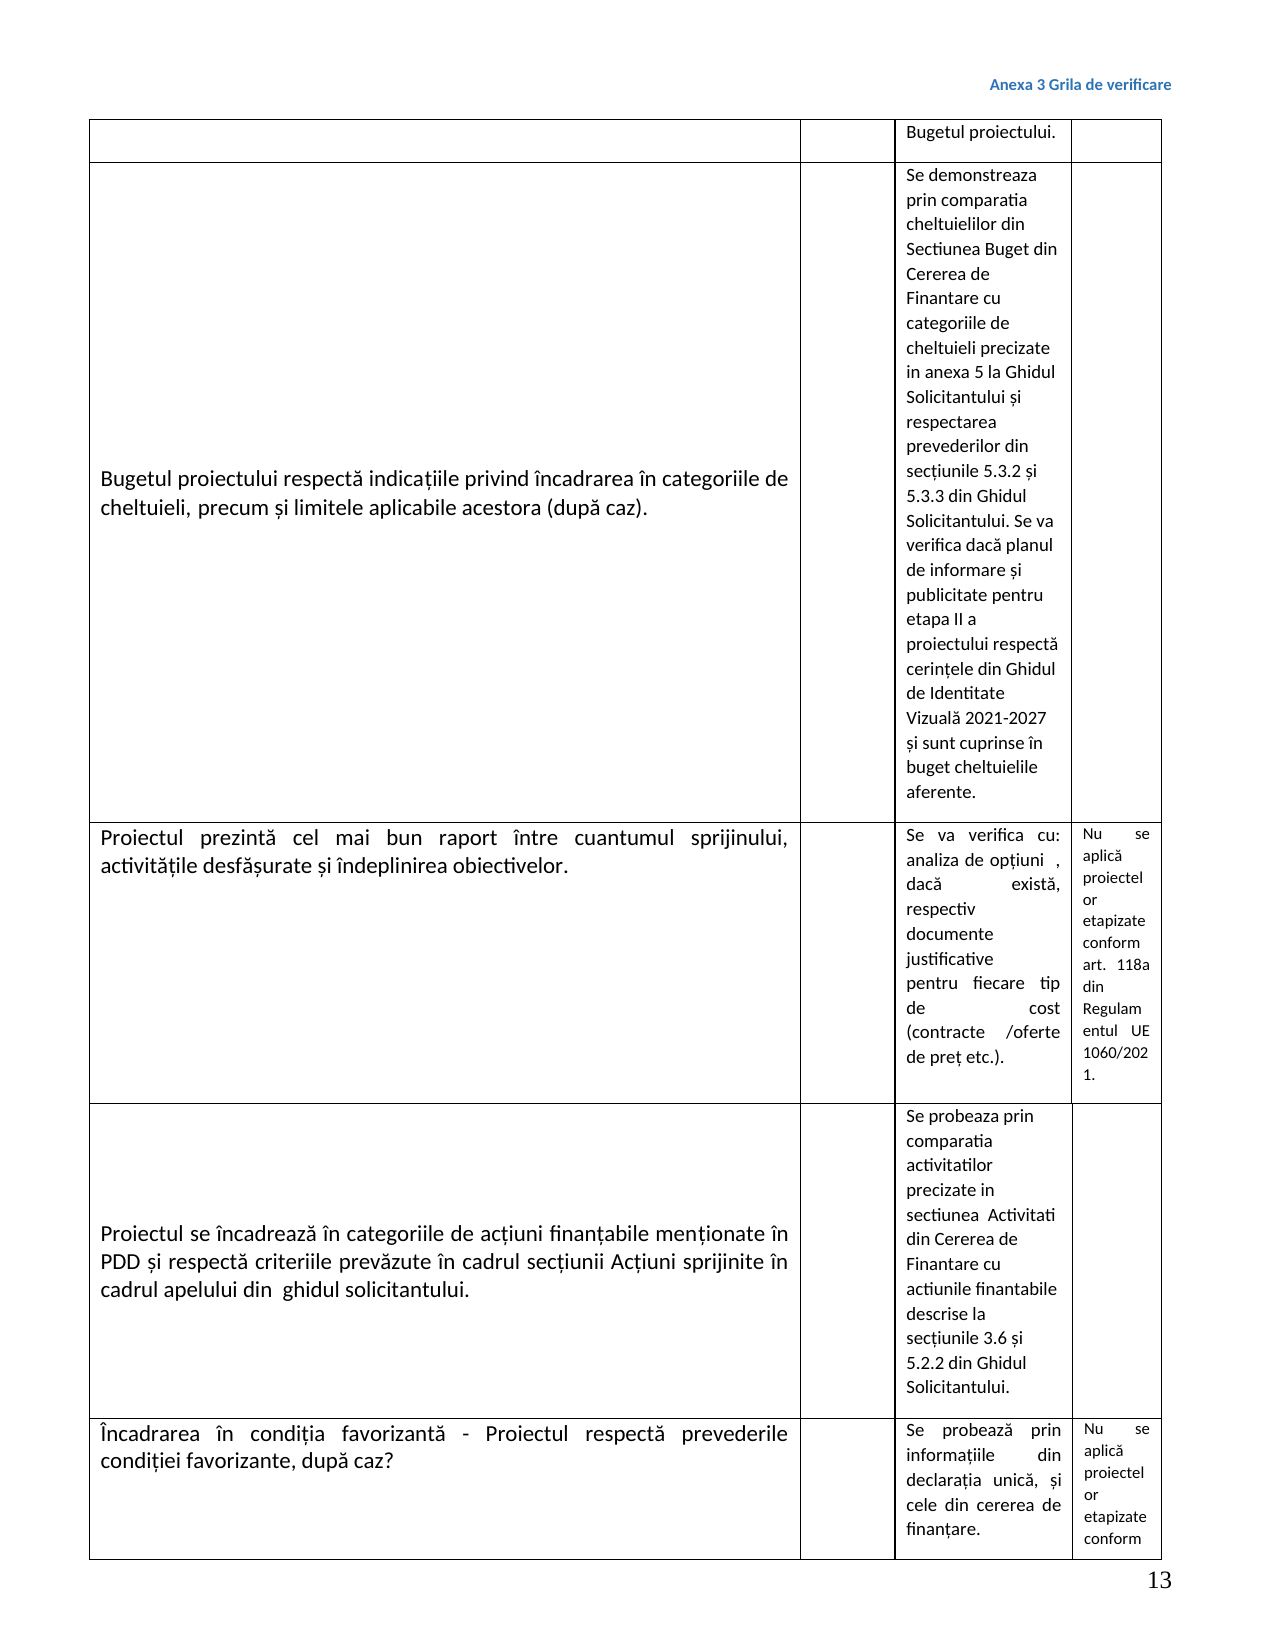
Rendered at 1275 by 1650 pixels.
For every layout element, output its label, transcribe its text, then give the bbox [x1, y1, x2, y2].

table_cell [1073, 1104, 1161, 1418]
table_cell Se demonstreaza prin comparatia cheltuielilor din Sectiunea Buget din Cererea de Finantare cu categoriile de cheltuieli precizate in anexa 5 la Ghidul Solicitantului și respectarea prevederilor din secțiunile 5.3.2 și 5.3.3 din Ghidul Solicitantului. Se va verifica dacă planul de informare și publicitate pentru etapa II a proiectului respectă cerințele din Ghidul de Identitate Vizuală 2021-2027 și sunt cuprinse în buget cheltuielile aferente. [896, 163, 1071, 822]
table_cell [1072, 163, 1161, 822]
table_cell Bugetul proiectului respectă indicaţiile privind încadrarea în categoriile de cheltuieli, precum și limitele aplicabile acestora (după caz). [90, 163, 800, 822]
table_cell Nu se aplică proiectelor etapizate conform art. 118a din Regulamentul UE 1060/2021. [1072, 823, 1161, 1103]
table_cell [801, 1419, 894, 1559]
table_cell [896, 1419, 1072, 1559]
table_cell Proiectul prezintă cel mai bun raport între cuantumul sprijinului, activitățile desfășurate și îndeplinirea obiectivelor. [90, 823, 800, 1103]
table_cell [896, 120, 1071, 162]
table_cell [801, 823, 894, 1103]
table_cell Se va verifica cu: analiza de opțiuni , dacă există, respectiv documente justificative pentru fiecare tip de cost (contracte /oferte de preţ etc.). [896, 823, 1071, 1103]
table_cell Proiectul se încadrează în categoriile de acțiuni finanțabile menţionate în PDD și respectă criteriile prevăzute în cadrul secțiunii Acțiuni sprijinite în cadrul apelului din ghidul solicitantului. [90, 1104, 800, 1418]
table_cell [1072, 120, 1161, 162]
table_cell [90, 1419, 800, 1559]
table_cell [1073, 1419, 1161, 1559]
table_cell [801, 120, 894, 162]
table_cell [801, 1104, 894, 1418]
table_cell Se probeaza prin comparatia activitatilor precizate in sectiunea Activitati din Cererea de Finantare cu actiunile finantabile descrise la secțiunile 3.6 și 5.2.2 din Ghidul Solicitantului. [896, 1104, 1072, 1418]
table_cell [90, 120, 800, 162]
table_cell [801, 163, 894, 822]
